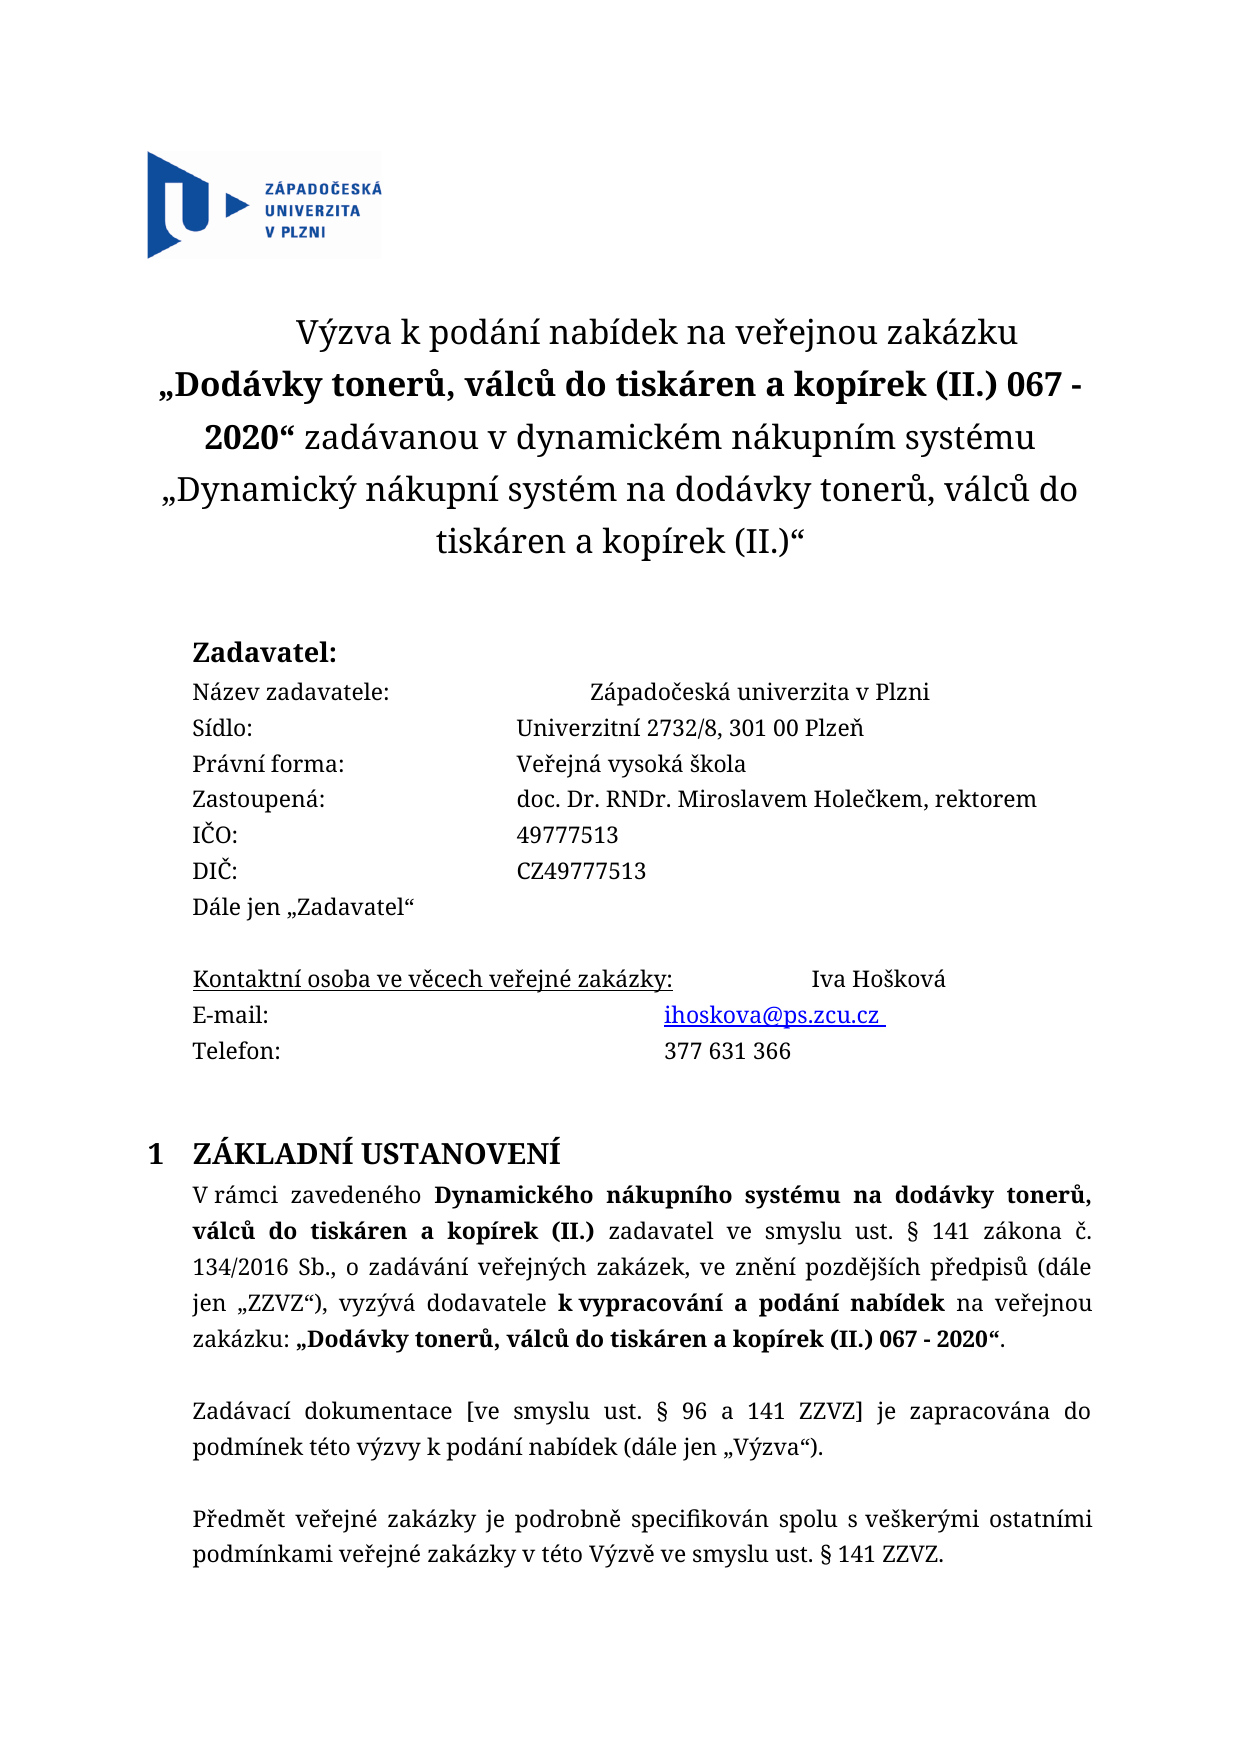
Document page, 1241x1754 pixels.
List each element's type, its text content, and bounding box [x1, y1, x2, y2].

text Název zadavatele: Západočeská univerzita v Plzni [148, 676, 1093, 707]
text Právní forma: Veřejná vysoká škola [148, 747, 1093, 779]
text Výzva k podání nabídek na veřejnou zakázku „Dodávky tonerů, válců do tiskáren a kopírek (II.) 067 - 2020“ zadávanou v dynamickém nákupním systému „Dynamický nákupní systém na dodávky tonerů, válců do tiskáren a kopírek (II.)“ [148, 309, 1093, 563]
text E-mail: ihoskova@ps.zcu.cz [148, 999, 1093, 1030]
text Telefon: 377 631 366 [148, 1035, 1093, 1066]
text Kontaktní osoba ve věcech veřejné zakázky: Iva Hošková [148, 963, 1093, 994]
text Zastoupená: doc. Dr. RNDr. Miroslavem Holečkem, rektorem [192, 783, 1093, 815]
text Sídlo: Univerzitní 2732/8, 301 00 Plzeň [148, 712, 1093, 743]
text V rámci zavedeného Dynamického nákupního systému na dodávky tonerů, válců do tiskáren a kopírek (II.) zadavatel ve smyslu ust. § 141 zákona č. 134/2016 Sb., o zadávání veřejných zakázek, ve znění pozdějších předpisů (dále jen „ZZVZ“), vyzývá dodavatele k vypracování a podání nabídek na veřejnou zakázku: „Dodávky tonerů, válců do tiskáren a kopírek (II.) 067 - 2020“. [192, 1179, 1093, 1354]
text Zadávací dokumentace [ve smyslu ust. § 96 a 141 ZZVZ] je zapracována do podmínek této výzvy k podání nabídek (dále jen „Výzva“). [192, 1395, 1093, 1462]
text Předmět veřejné zakázky je podrobně specifikován spolu s veškerými ostatními podmínkami veřejné zakázky v této Výzvě ve smyslu ust. § 141 ZZVZ. [192, 1502, 1093, 1570]
text Dále jen „Zadavatel“ [148, 891, 1093, 922]
text DIČ: CZ49777513 [148, 855, 1093, 887]
text IČO: 49777513 [148, 819, 1093, 851]
subtitle ZÁKLADNÍ USTANOVENÍ [148, 1133, 1093, 1173]
picture [147, 151, 382, 259]
text Zadavatel: [192, 633, 1093, 670]
